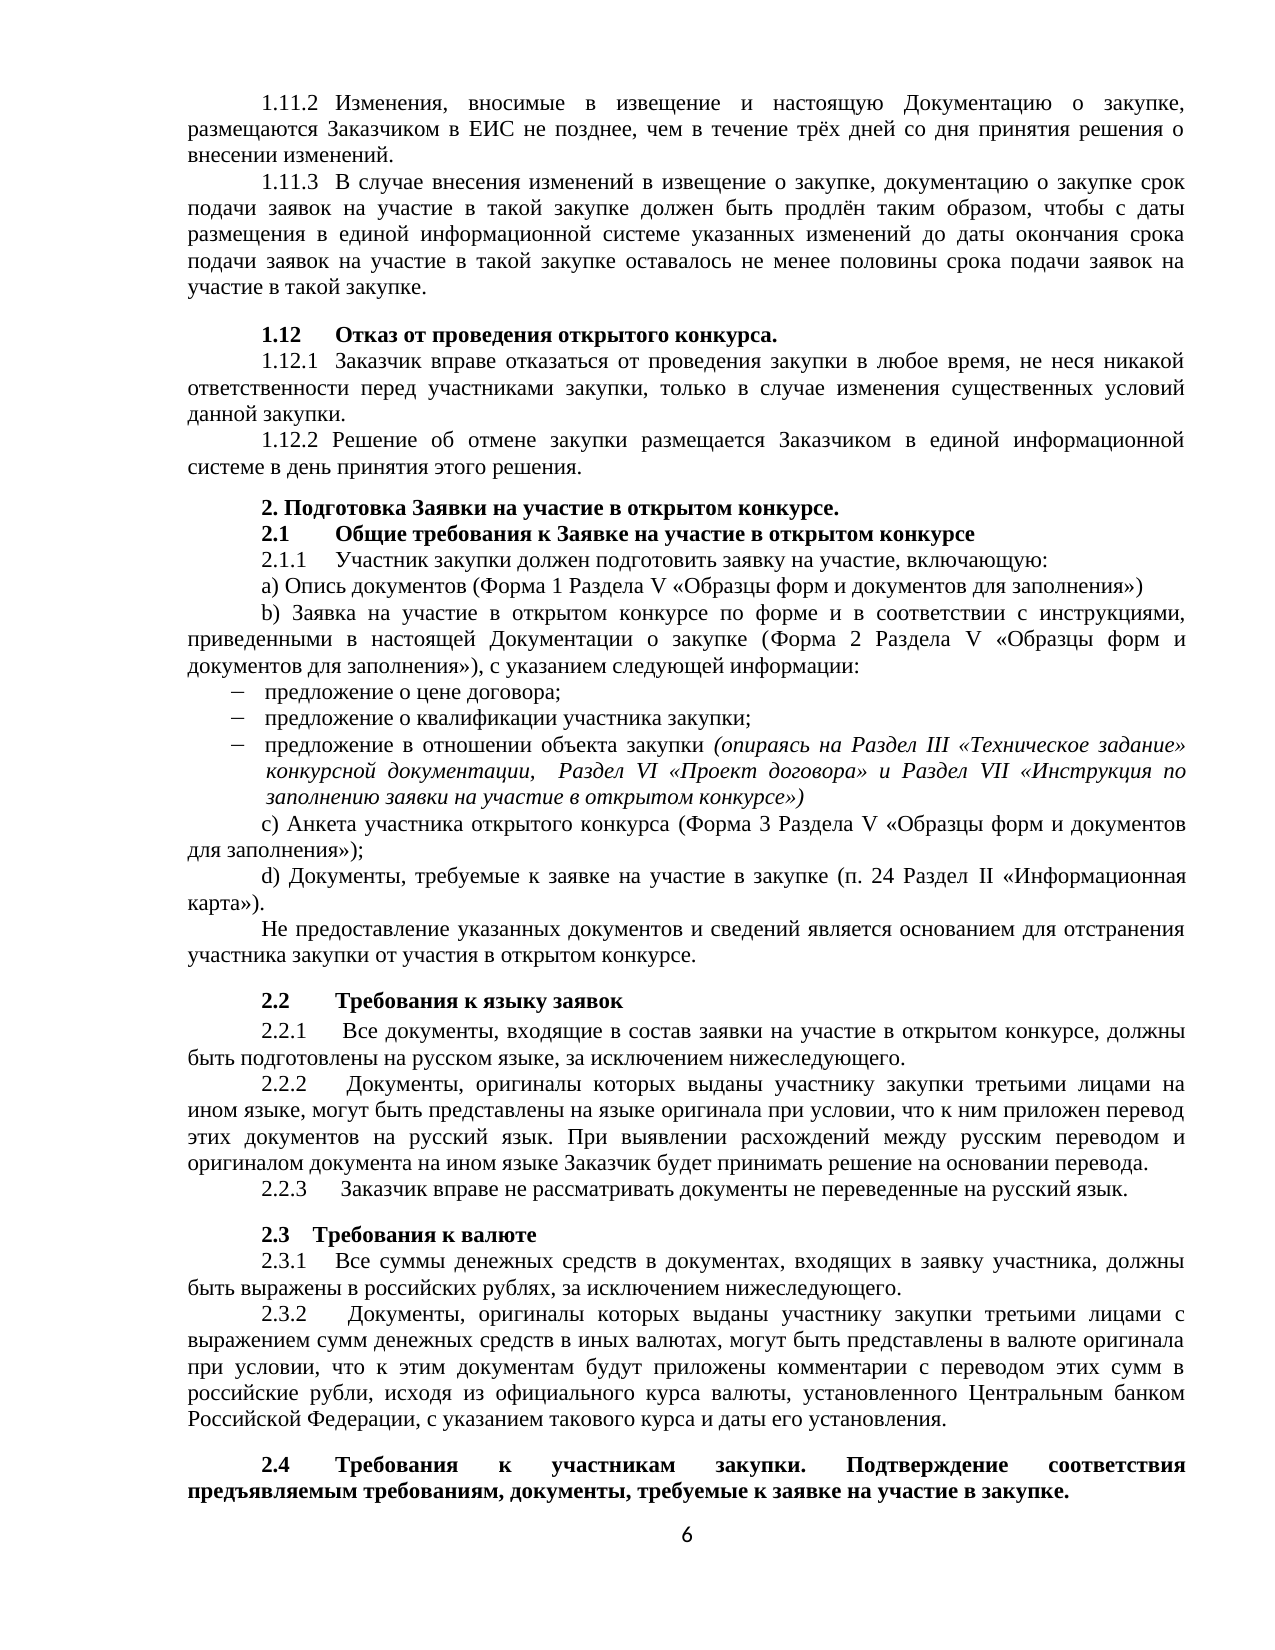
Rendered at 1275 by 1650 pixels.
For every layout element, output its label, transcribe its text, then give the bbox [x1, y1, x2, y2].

text 2.2.3 Заказчик вправе не рассматривать документы не переведенные на русский язык. [187, 1175, 1186, 1202]
text d) Документы, требуемые к заявке на участие в закупке (п. 24 Раздел II «Информационная карта»). [187, 862, 1186, 915]
text 2.3.1 Все суммы денежных средств в документах, входящих в заявку участника, должны быть выражены в российских рублях, за исключением нижеследующего. [187, 1247, 1186, 1300]
text 2.2.2 Документы, оригиналы которых выданы участнику закупки третьими лицами на ином языке, могут быть представлены на языке оригинала при условии, что к ним приложен перевод этих документов на русский язык. При выявлении расхождений между русским переводом и оригиналом документа на ином языке Заказчик будет принимать решение на основании перевода. [187, 1070, 1186, 1175]
text 2.3.2 Документы, оригиналы которых выданы участнику закупки третьими лицами с выражением сумм денежных средств в иных валютах, могут быть представлены в валюте оригинала при условии, что к этим документам будут приложены комментарии с переводом этих сумм в российские рубли, исходя из официального курса валюты, установленного Центральным банком Российской Федерации, с указанием такового курса и даты его установления. [187, 1300, 1186, 1432]
text b) Заявка на участие в открытом конкурсе по форме и в соответствии с инструкциями, приведенными в настоящей Документации о закупке (Форма 2 Раздела V «Образцы форм и документов для заполнения»), с указанием следующей информации: [187, 599, 1186, 678]
text 1.12.2 Решение об отмене закупки размещается Заказчиком в единой информационной системе в день принятия этого решения. [187, 426, 1186, 479]
text 1.12.1 Заказчик вправе отказаться от проведения закупки в любое время, не неся никакой ответственности перед участниками закупки, только в случае изменения существенных условий данной закупки. [187, 347, 1186, 426]
list предложение в отношении объекта закупки (опираясь на Раздел III «Техническое задание» конкурсной документации, Раздел VI «Проект договора» и Раздел VII «Инструкция по заполнению заявки на участие в открытом конкурсе») [228, 731, 1186, 810]
text 1.12 Отказ от проведения открытого конкурса. [187, 321, 1186, 347]
text a) Опись документов (Форма 1 Раздела V «Образцы форм и документов для заполнения») [187, 573, 1186, 599]
text 2.2 Требования к языку заявок [187, 987, 1186, 1013]
list предложение о квалификации участника закупки; [228, 704, 1186, 731]
text 2.2.1 Все документы, входящие в состав заявки на участие в открытом конкурсе, должны быть подготовлены на русском языке, за исключением нижеследующего. [187, 1017, 1186, 1070]
text 2.1 Общие требования к Заявке на участие в открытом конкурсе [187, 520, 1186, 546]
text с) Анкета участника открытого конкурса (Форма 3 Раздела V «Образцы форм и документов для заполнения»); [187, 810, 1186, 862]
text 2.1.1 Участник закупки должен подготовить заявку на участие, включающую: [187, 546, 1186, 573]
text 2.4 Требования к участникам закупки. Подтверждение соответствия предъявляемым требованиям, документы, требуемые к заявке на участие в закупке. [187, 1451, 1186, 1504]
text 2. Подготовка Заявки на участие в открытом конкурсе. [187, 493, 1186, 520]
text 2.3 Требования к валюте [187, 1221, 1186, 1247]
text 1.11.3 В случае внесения изменений в извещение о закупке, документацию о закупке срок подачи заявок на участие в такой закупке должен быть продлён таким образом, чтобы с даты размещения в единой информационной системе указанных изменений до даты окончания срока подачи заявок на участие в такой закупке оставалось не менее половины срока подачи заявок на участие в такой закупке. [187, 168, 1186, 299]
text Не предоставление указанных документов и сведений является основанием для отстранения участника закупки от участия в открытом конкурсе. [187, 915, 1186, 968]
text 1.11.2 Изменения, вносимые в извещение и настоящую Документацию о закупке, размещаются Заказчиком в ЕИС не позднее, чем в течение трёх дней со дня принятия решения о внесении изменений. [187, 89, 1186, 168]
list предложение о цене договора; [228, 678, 1186, 704]
